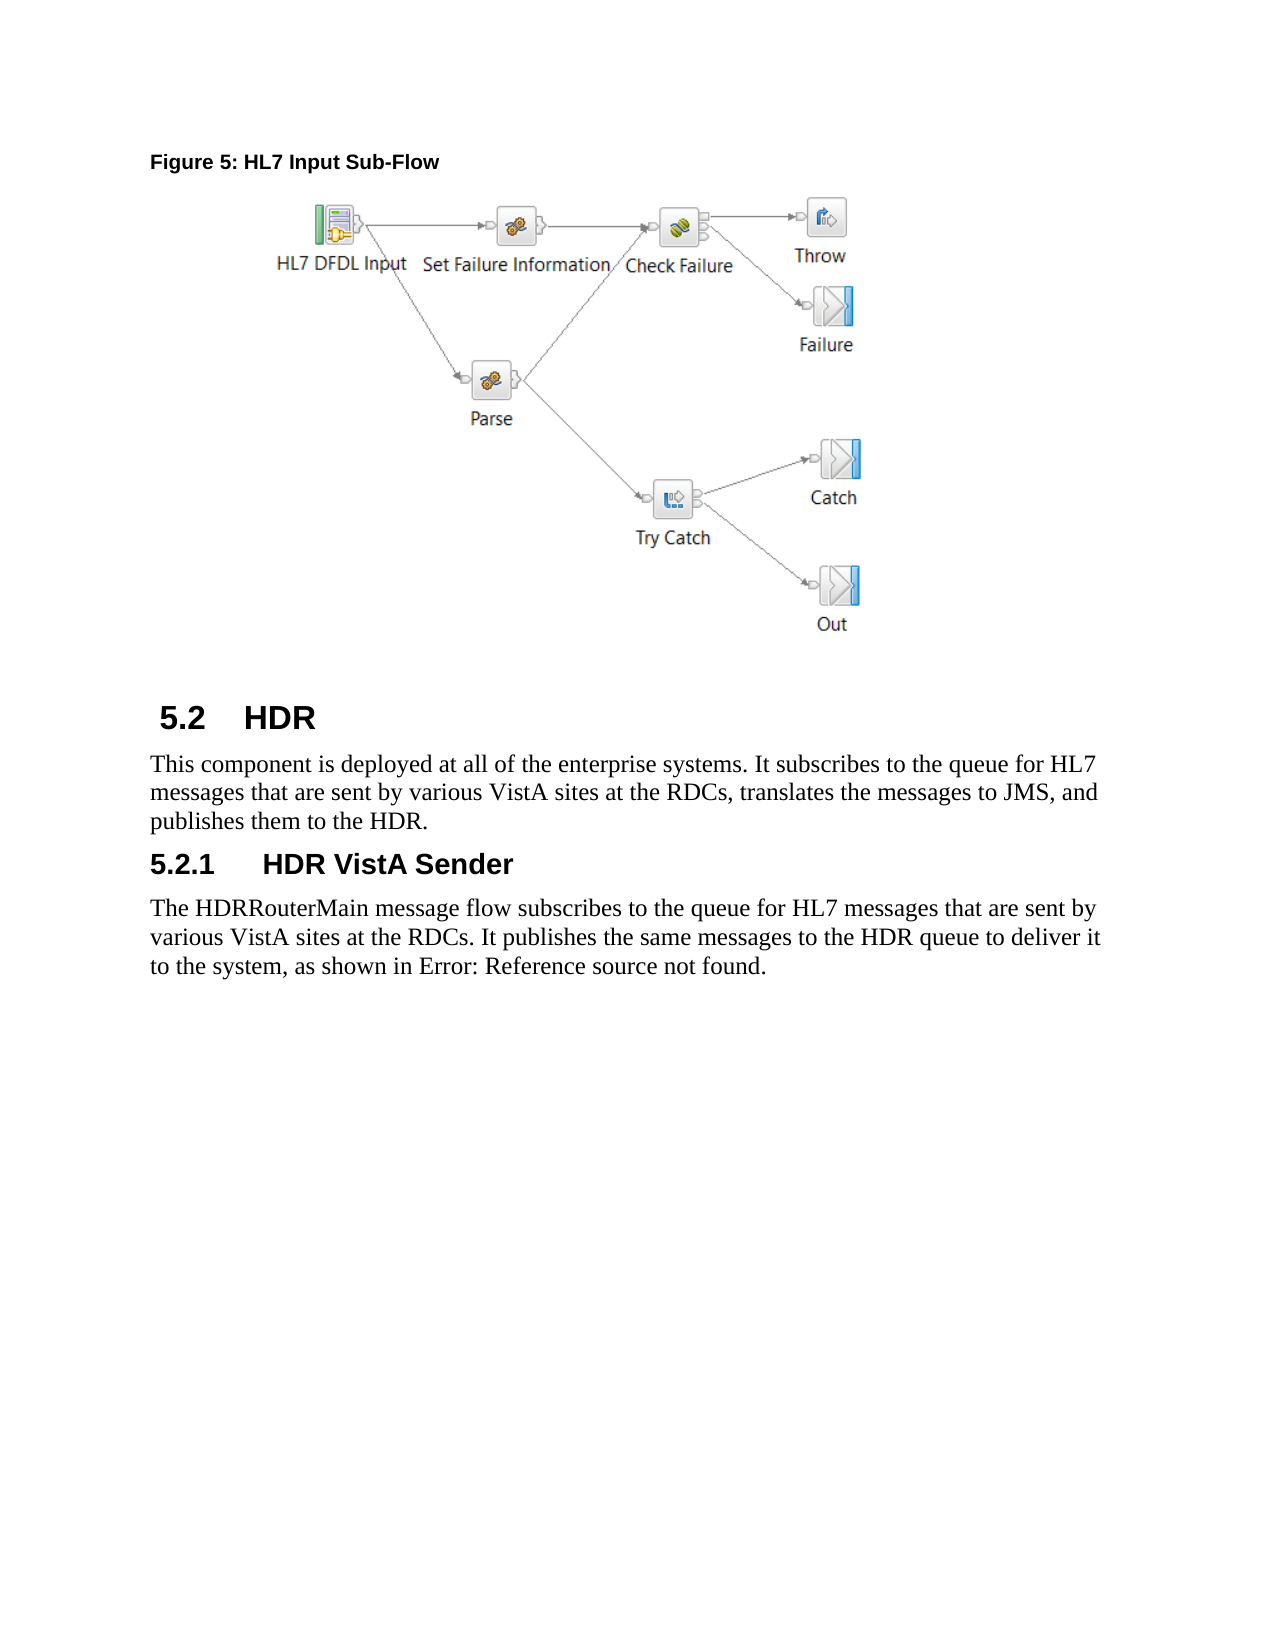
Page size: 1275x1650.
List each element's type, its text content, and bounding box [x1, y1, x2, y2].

text This component is deployed at all of the enterprise systems. It subscribes to the queue for HL7 messages that are sent by various VistA sites at the RDCs, translates the messages to JMS, and publishes them to the HDR. [150, 749, 1125, 835]
text Figure 5: HL7 Input Sub-Flow [150, 150, 1125, 174]
subtitle HDR [159, 698, 1125, 736]
subtitle HDR VistA Sender [150, 847, 1125, 881]
picture [254, 186, 1021, 686]
